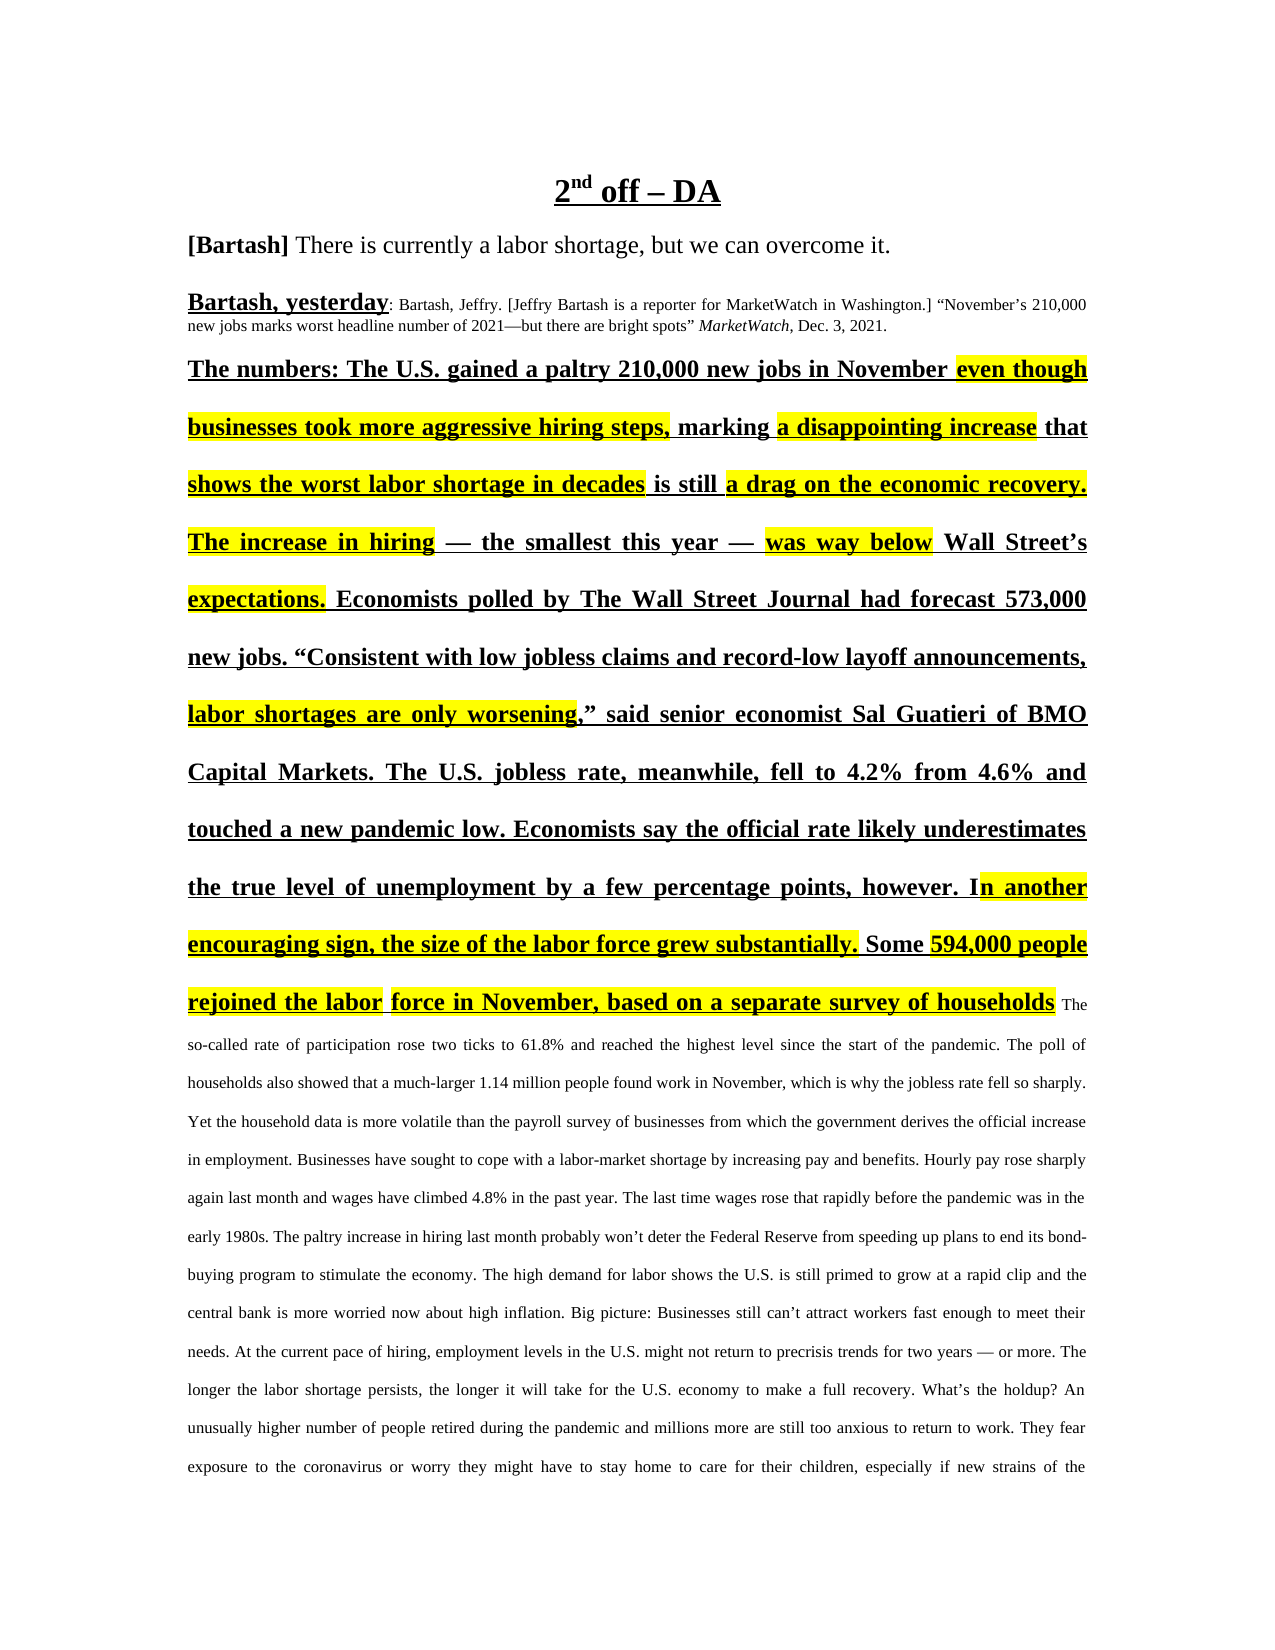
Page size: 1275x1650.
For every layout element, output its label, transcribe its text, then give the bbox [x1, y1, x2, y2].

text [187, 955, 1087, 1476]
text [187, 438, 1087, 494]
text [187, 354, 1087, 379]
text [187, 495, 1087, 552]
subtitle [Bartash] There is currently a labor shortage, but we can overcome it. [187, 230, 1087, 259]
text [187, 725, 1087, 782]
text Bartash, yesterday: Bartash, Jeffry. [Jeffry Bartash is a reporter for MarketWatch in Washington.] “November’s 210,000 new jobs marks worst headline number of 2021—but there are bright spots” MarketWatch, Dec. 3, 2021. [187, 287, 1087, 335]
subtitle 2nd off – DA [187, 171, 1087, 209]
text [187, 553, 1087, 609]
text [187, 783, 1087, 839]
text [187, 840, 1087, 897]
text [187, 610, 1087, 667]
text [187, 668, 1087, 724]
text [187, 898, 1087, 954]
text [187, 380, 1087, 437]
